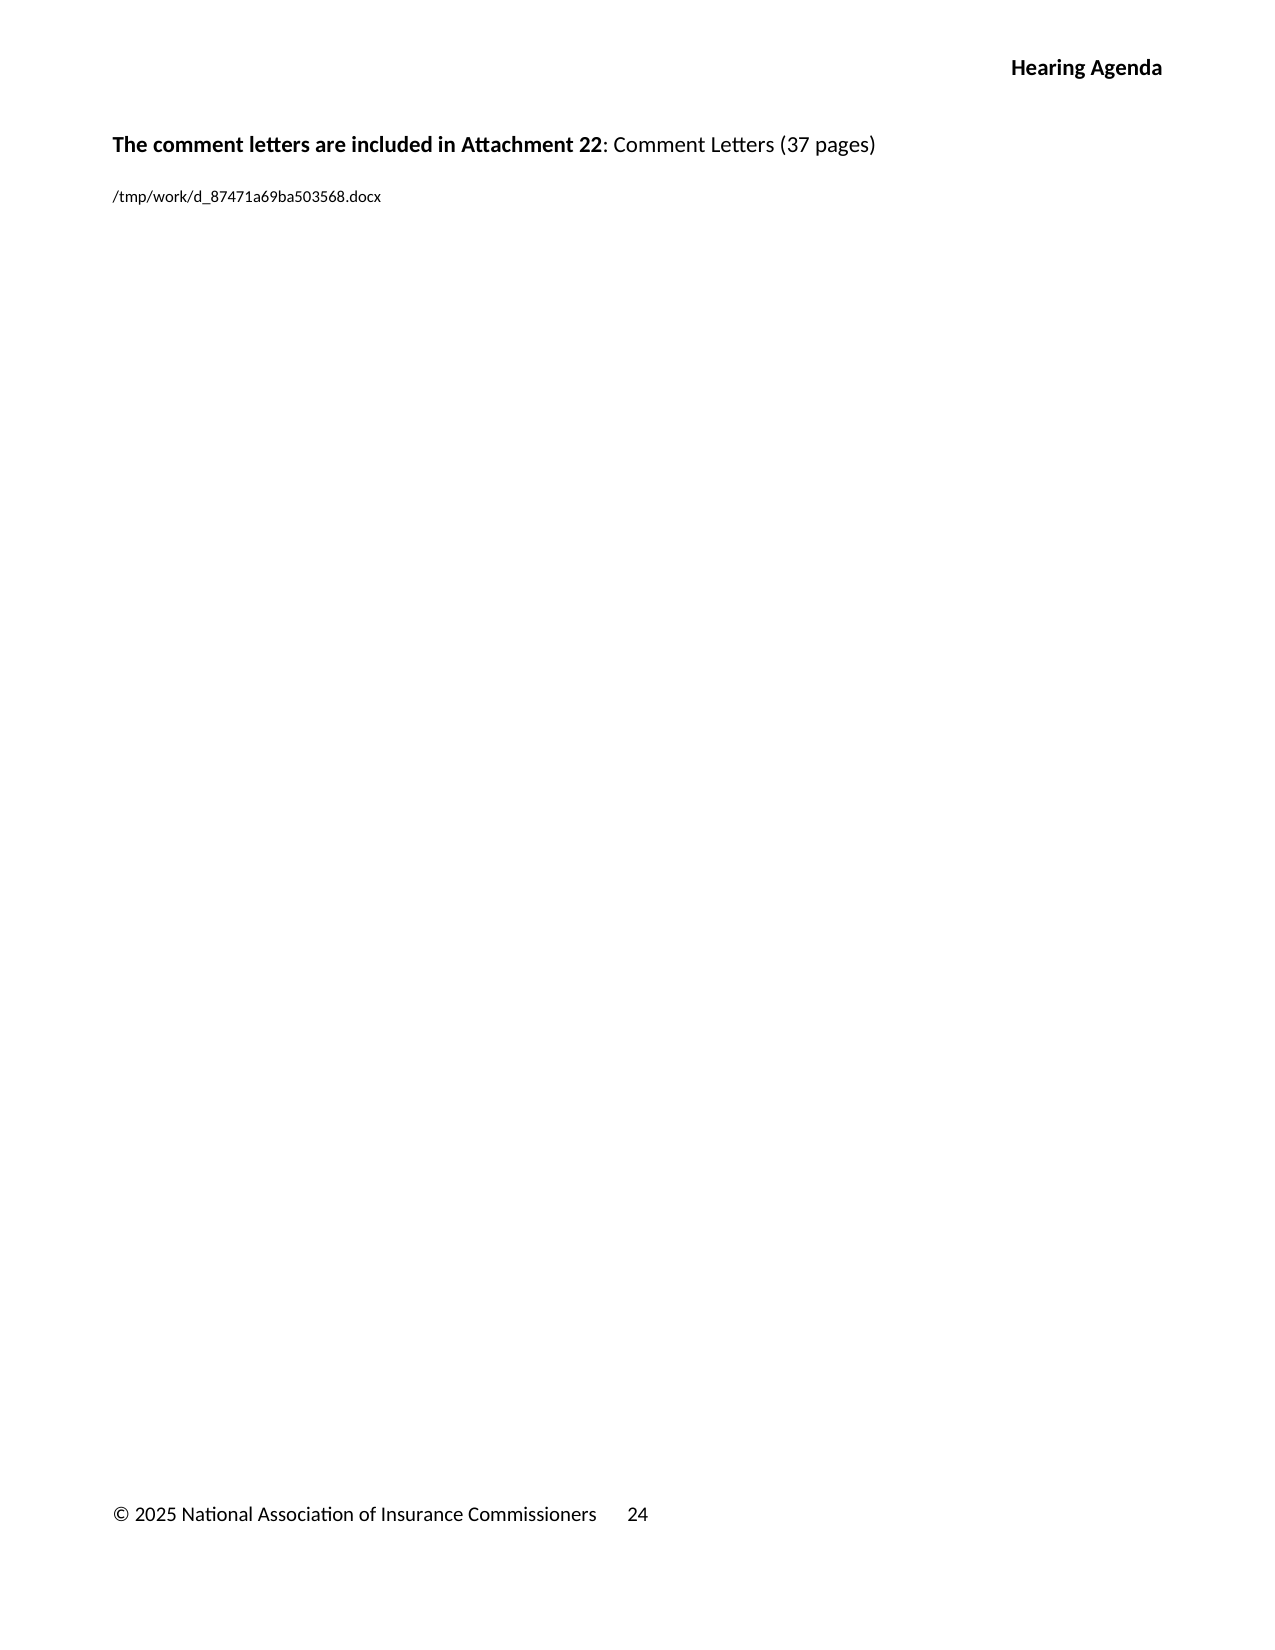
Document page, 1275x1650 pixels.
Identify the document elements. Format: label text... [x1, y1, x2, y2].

text The comment letters are included in Attachment 22: Comment Letters (37 pages) [112, 130, 1162, 158]
text https://naiconline.sharepoint.com/teams/FRSStatutoryAccounting/National Meetings/A. National Meeting Materials/2025/08-11-25 Summer National Meeting/Hearing/00 - 08-11-25 - SAPWG Hearing Agenda.docx [112, 186, 1162, 207]
